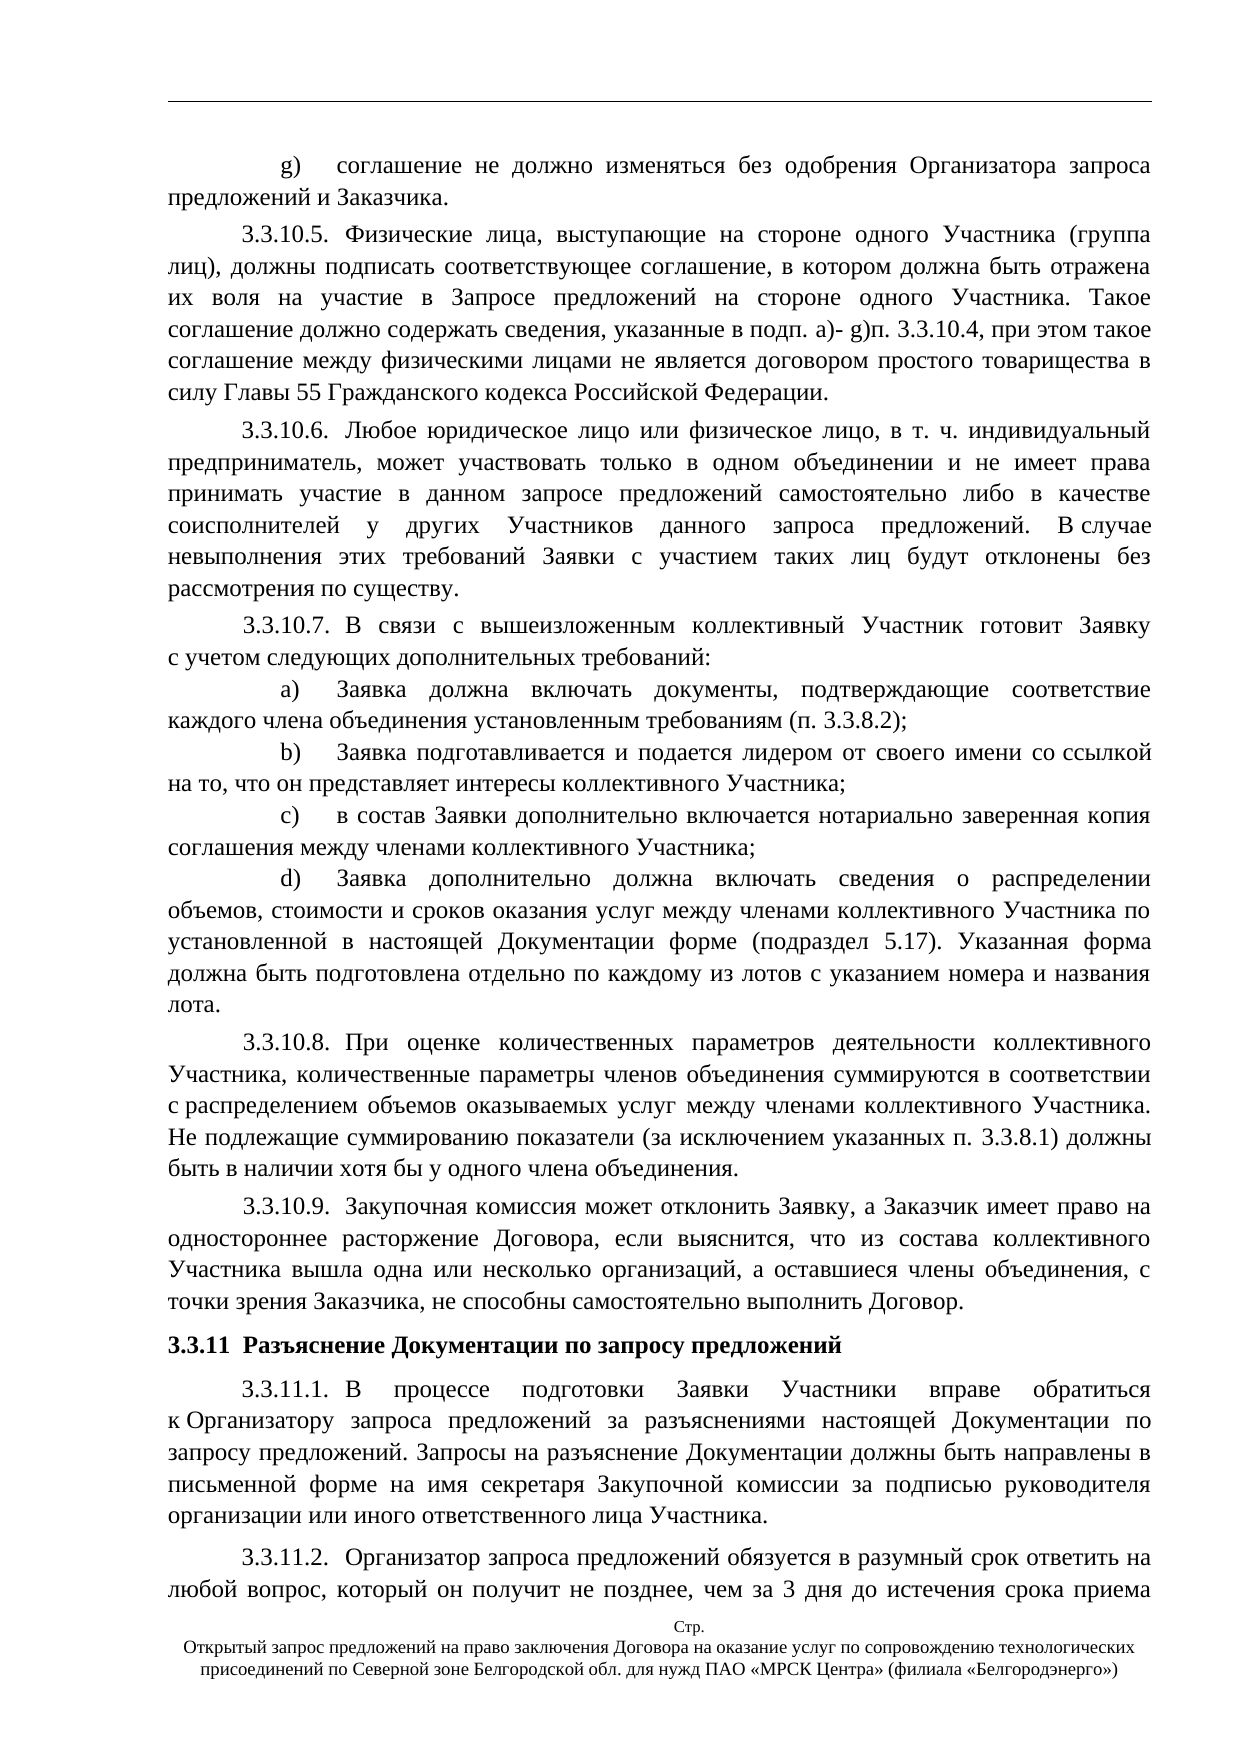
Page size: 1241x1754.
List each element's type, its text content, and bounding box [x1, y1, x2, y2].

subtitle Разъяснение Документации по запросу предложений [168, 1330, 1152, 1359]
list В связи с вышеизложенным коллективный Участник готовит Заявку с учетом следующих дополнительных требований: [168, 611, 1152, 671]
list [168, 1542, 1152, 1603]
list в состав Заявки дополнительно включается нотариально заверенная копия соглашения между членами коллективного Участника; [168, 800, 1152, 860]
list В процессе подготовки Заявки Участники вправе обратиться к Организатору запроса предложений за разъяснениями настоящей Документации по запросу предложений. Запросы на разъяснение Документации должны быть направлены в письменной форме на имя секретаря Закупочной комиссии за подписью руководителя организации или иного ответственного лица Участника. [168, 1374, 1152, 1529]
list Закупочная комиссия может отклонить Заявку, а Заказчик имеет право на одностороннее расторжение Договора, если выяснится, что из состава коллективного Участника вышла одна или несколько организаций, а оставшиеся члены объединения, с точки зрения Заказчика, не способны самостоятельно выполнить Договор. [168, 1191, 1152, 1315]
list При оценке количественных параметров деятельности коллективного Участника, количественные параметры членов объединения суммируются в соответствии с распределением объемов оказываемых услуг между членами коллективного Участника. Не подлежащие суммированию показатели (за исключением указанных п. 3.3.8.1) должны быть в наличии хотя бы у одного члена объединения. [168, 1027, 1152, 1182]
list Заявка должна включать документы, подтверждающие соответствие каждого члена объединения установленным требованиям (п. 3.3.8.2); [168, 674, 1152, 734]
list Заявка подготавливается и подается лидером от своего имени со ссылкой на то, что он представляет интересы коллективного Участника; [168, 737, 1152, 797]
list соглашение не должно изменяться без одобрения Организатора запроса предложений и Заказчика. [168, 150, 1152, 210]
list Любое юридическое лицо или физическое лицо, в т. ч. индивидуальный предприниматель, может участвовать только в одном объединении и не имеет права принимать участие в данном запросе предложений самостоятельно либо в качестве соисполнителей у других Участников данного запроса предложений. В случае невыполнения этих требований Заявки с участием таких лиц будут отклонены без рассмотрения по существу. [168, 415, 1152, 602]
list Заявка дополнительно должна включать сведения о распределении объемов, стоимости и сроков оказания услуг между членами коллективного Участника по установленной в настоящей Документации форме (подраздел 5.17). Указанная форма должна быть подготовлена отдельно по каждому из лотов с указанием номера и названия лота. [168, 863, 1152, 1018]
